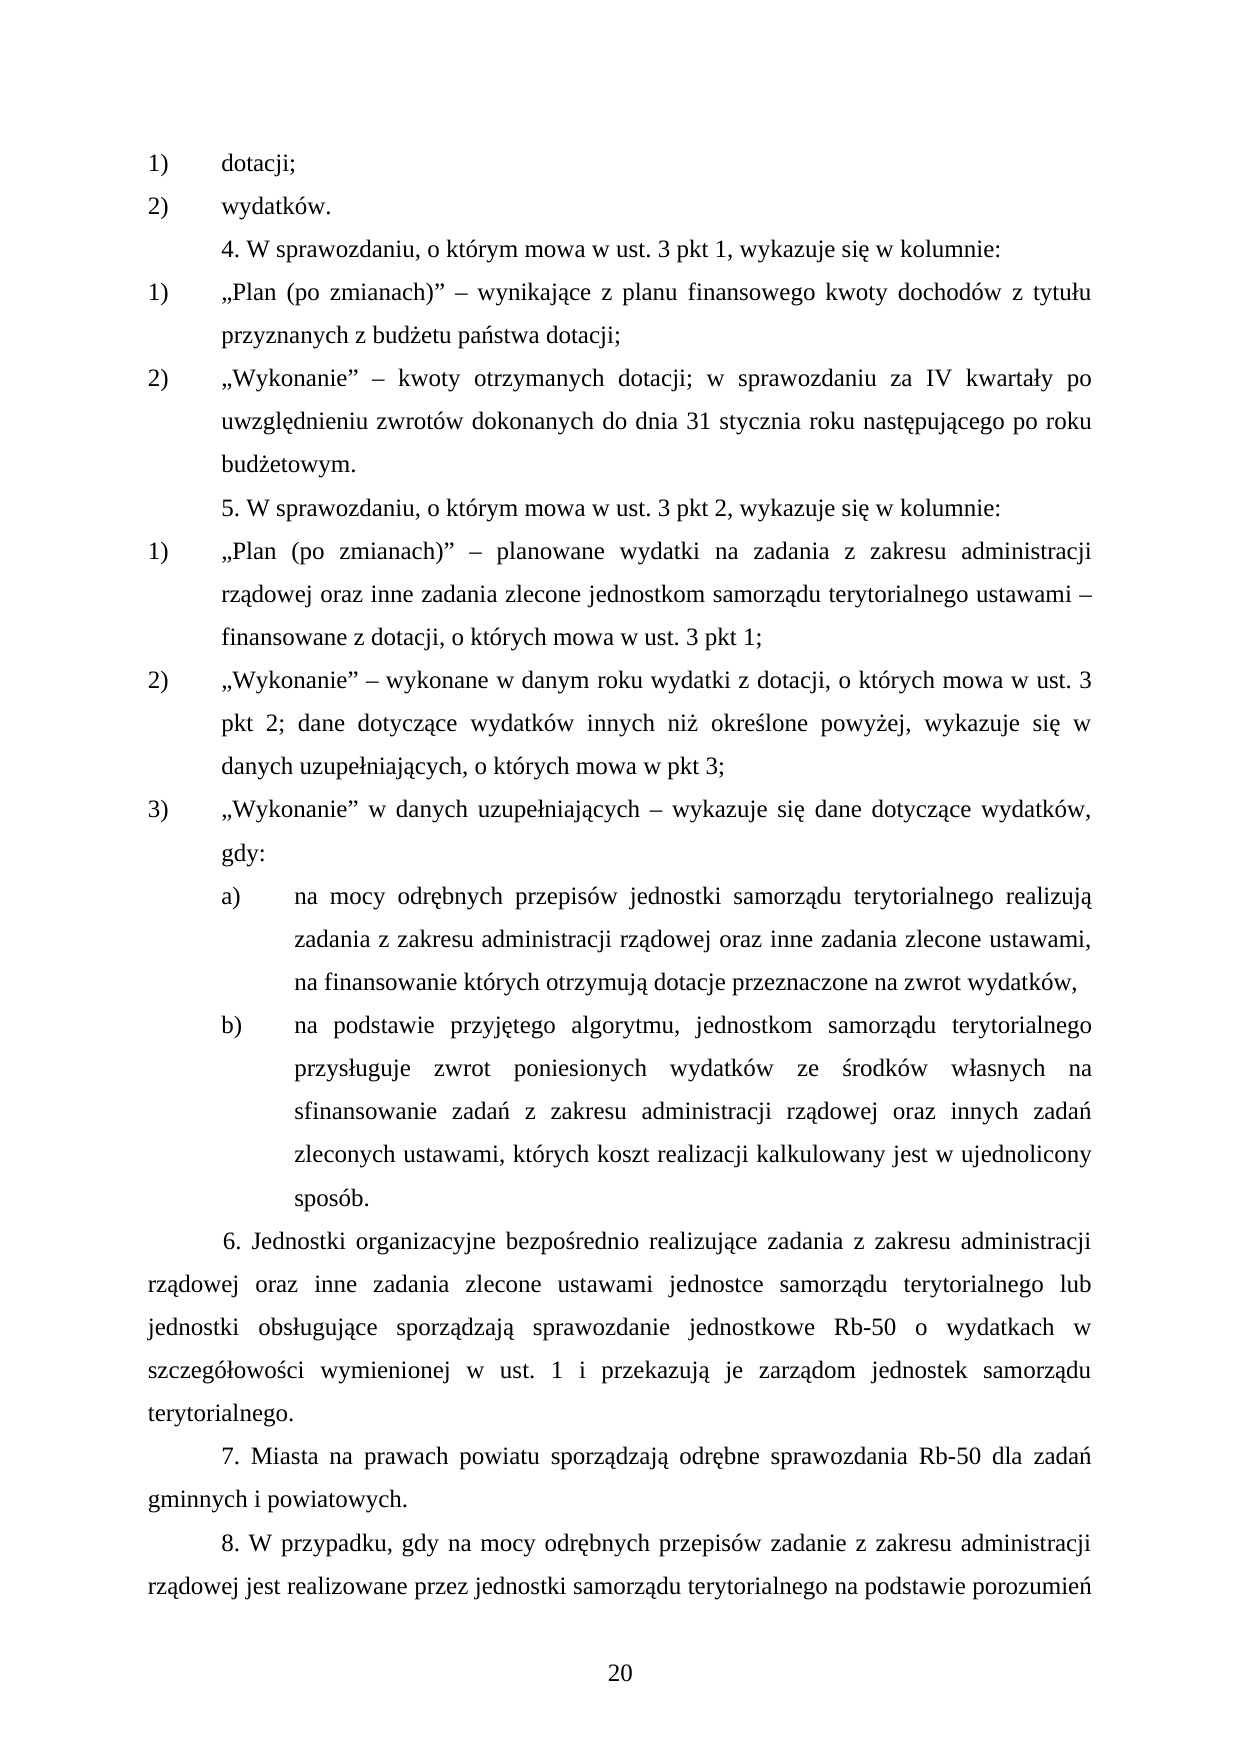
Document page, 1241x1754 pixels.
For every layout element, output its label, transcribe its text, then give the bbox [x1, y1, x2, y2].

text b) na podstawie przyjętego algorytmu, jednostkom samorządu terytorialnego przysługuje zwrot poniesionych wydatków ze środków własnych na sfinansowanie zadań z zakresu administracji rządowej oraz innych zadań zleconych ustawami, których koszt realizacji kalkulowany jest w ujednolicony sposób. [221, 1010, 1092, 1211]
text 4. W sprawozdaniu, o którym mowa w ust. 3 pkt 1, wykazuje się w kolumnie: [148, 234, 1092, 263]
text 5. W sprawozdaniu, o którym mowa w ust. 3 pkt 2, wykazuje się w kolumnie: [148, 493, 1092, 521]
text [148, 1528, 1092, 1599]
text 2) „Wykonanie” – wykonane w danym roku wydatki z dotacji, o których mowa w ust. 3 pkt 2; dane dotyczące wydatków innych niż określone powyżej, wykazuje się w danych uzupełniających, o których mowa w pkt 3; [148, 665, 1092, 780]
text 6. Jednostki organizacyjne bezpośrednio realizujące zadania z zakresu administracji rządowej oraz inne zadania zlecone ustawami jednostce samorządu terytorialnego lub jednostki obsługujące sporządzają sprawozdanie jednostkowe Rb-50 o wydatkach w szczegółowości wymienionej w ust. 1 i przekazują je zarządom jednostek samorządu terytorialnego. [148, 1226, 1092, 1427]
text 2) „Wykonanie” – kwoty otrzymanych dotacji; w sprawozdaniu za IV kwartały po uwzględnieniu zwrotów dokonanych do dnia 31 stycznia roku następującego po roku budżetowym. [148, 363, 1092, 478]
text 7. Miasta na prawach powiatu sporządzają odrębne sprawozdania Rb-50 dla zadań gminnych i powiatowych. [148, 1441, 1092, 1513]
text a) na mocy odrębnych przepisów jednostki samorządu terytorialnego realizują zadania z zakresu administracji rządowej oraz inne zadania zlecone ustawami, na finansowanie których otrzymują dotacje przeznaczone na zwrot wydatków, [221, 881, 1092, 996]
text 3) „Wykonanie” w danych uzupełniających – wykazuje się dane dotyczące wydatków, gdy: [148, 794, 1092, 866]
text 2) wydatków. [148, 191, 1092, 219]
text 1) „Plan (po zmianach)” – wynikające z planu finansowego kwoty dochodów z tytułu przyznanych z budżetu państwa dotacji; [148, 277, 1092, 349]
text 1) „Plan (po zmianach)” – planowane wydatki na zadania z zakresu administracji rządowej oraz inne zadania zlecone jednostkom samorządu terytorialnego ustawami – finansowane z dotacji, o których mowa w ust. 3 pkt 1; [148, 536, 1092, 651]
text 1) dotacji; [148, 148, 1092, 176]
